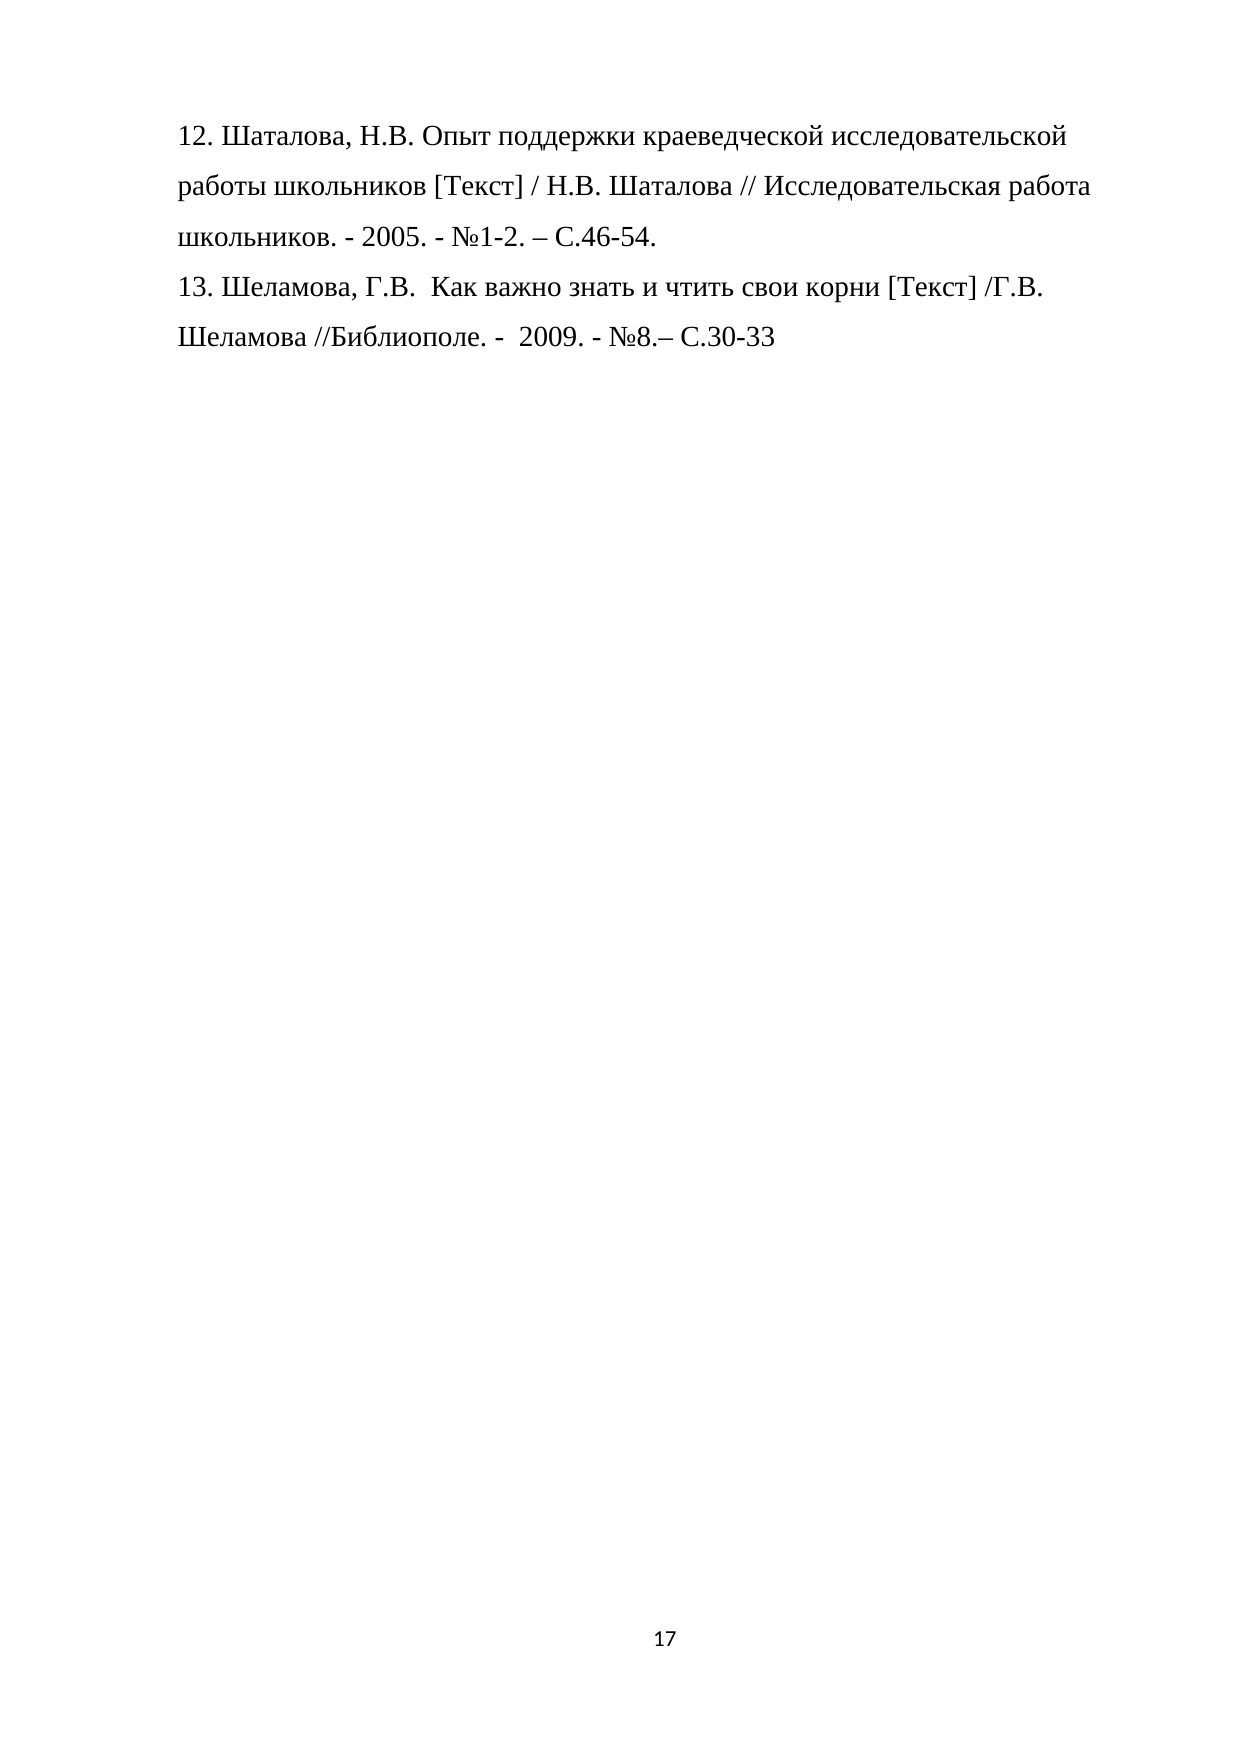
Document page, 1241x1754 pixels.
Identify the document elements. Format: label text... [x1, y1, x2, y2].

text 13. Шеламова, Г.В. Как важно знать и чтить свои корни [Текст] /Г.В. Шеламова //Библиополе. - 2009. - №8.– С.30-33 [177, 269, 1152, 353]
text 12. Шаталова, Н.В. Опыт поддержки краеведческой исследовательской работы школьников [Текст] / Н.В. Шаталова // Исследовательская работа школьников. - 2005. - №1-2. – С.46-54. [177, 118, 1152, 252]
